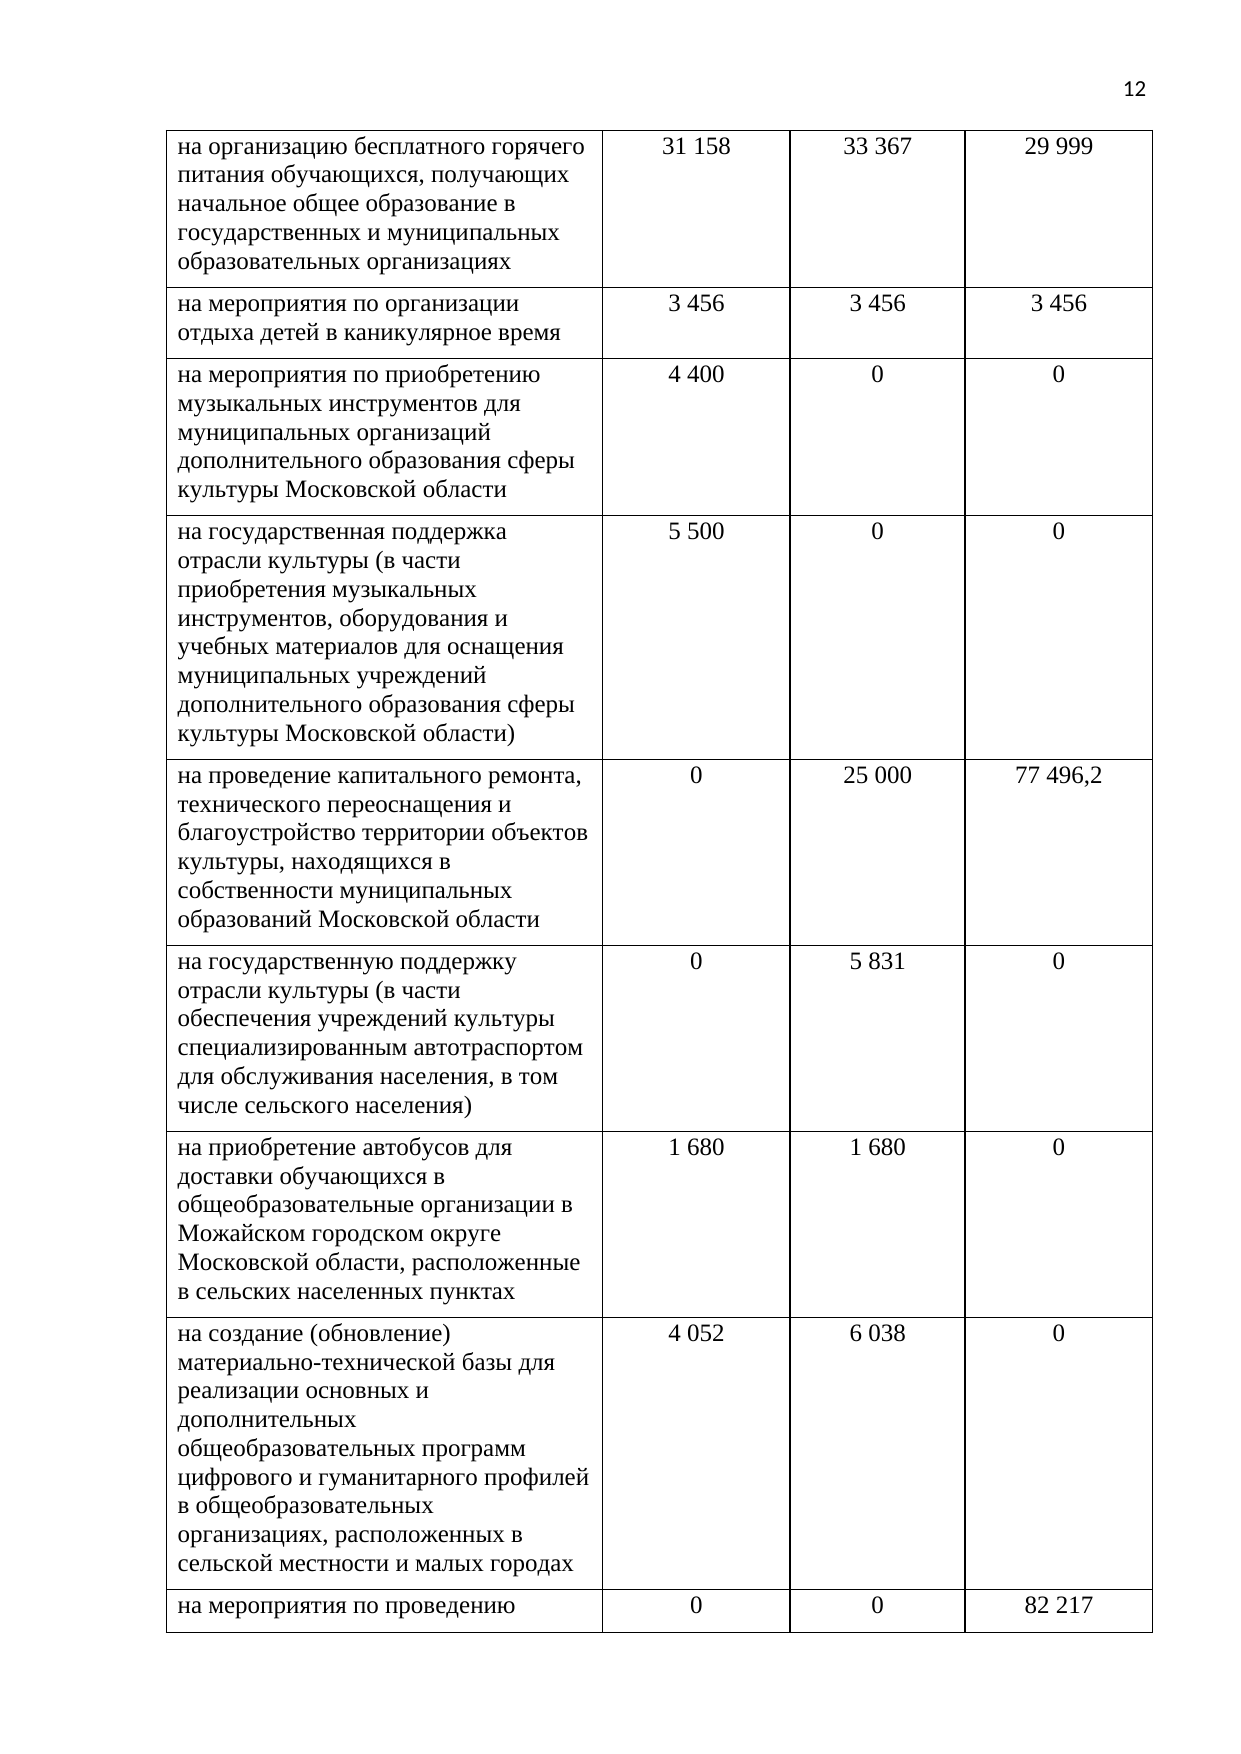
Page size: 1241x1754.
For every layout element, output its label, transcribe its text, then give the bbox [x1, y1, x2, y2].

table_cell 3 456 [966, 288, 1152, 358]
table_cell 0 [603, 946, 789, 1131]
table_cell 0 [791, 516, 964, 759]
table_cell 3 456 [603, 288, 789, 358]
table_cell 5 500 [603, 516, 789, 759]
table_cell 0 [791, 1590, 964, 1632]
table_cell 0 [966, 516, 1152, 759]
table_cell 4 400 [603, 359, 789, 515]
table_cell 0 [791, 359, 964, 515]
table_cell 29 999 [966, 131, 1152, 287]
table_cell на государственную поддержку отрасли культуры (в части обеспечения учреждений культуры специализированным автотраспортом для обслуживания населения, в том числе сельского населения) [167, 946, 602, 1131]
table_cell 0 [966, 359, 1152, 515]
table_cell на организацию бесплатного горячего питания обучающихся, получающих начальное общее образование в государственных и муниципальных образовательных организациях [167, 131, 602, 287]
table_cell 1 680 [791, 1132, 964, 1317]
table_cell на мероприятия по приобретению музыкальных инструментов для муниципальных организаций дополнительного образования сферы культуры Московской области [167, 359, 602, 515]
table_cell 0 [966, 1318, 1152, 1589]
table_cell 3 456 [791, 288, 964, 358]
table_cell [167, 1590, 602, 1632]
table_cell 25 000 [791, 760, 964, 945]
table_cell 0 [966, 1132, 1152, 1317]
table_cell 6 038 [791, 1318, 964, 1589]
table_cell 33 367 [791, 131, 964, 287]
table_cell 0 [603, 1590, 789, 1632]
table_cell 31 158 [603, 131, 789, 287]
table_cell 4 052 [603, 1318, 789, 1589]
table_cell 0 [966, 946, 1152, 1131]
table_cell на государственная поддержка отрасли культуры (в части приобретения музыкальных инструментов, оборудования и учебных материалов для оснащения муниципальных учреждений дополнительного образования сферы культуры Московской области) [167, 516, 602, 759]
table_cell 82 217 [966, 1590, 1152, 1632]
table_cell 77 496,2 [966, 760, 1152, 945]
table_cell на создание (обновление) материально-технической базы для реализации основных и дополнительных общеобразовательных программ цифрового и гуманитарного профилей в общеобразовательных организациях, расположенных в сельской местности и малых городах [167, 1318, 602, 1589]
table_cell на проведение капитального ремонта, технического переоснащения и благоустройство территории объектов культуры, находящихся в собственности муниципальных образований Московской области [167, 760, 602, 945]
table_cell 0 [603, 760, 789, 945]
table_cell на мероприятия по организации отдыха детей в каникулярное время [167, 288, 602, 358]
table_cell 5 831 [791, 946, 964, 1131]
table_cell на приобретение автобусов для доставки обучающихся в общеобразовательные организации в Можайском городском округе Московской области, расположенные в сельских населенных пунктах [167, 1132, 602, 1317]
table_cell 1 680 [603, 1132, 789, 1317]
